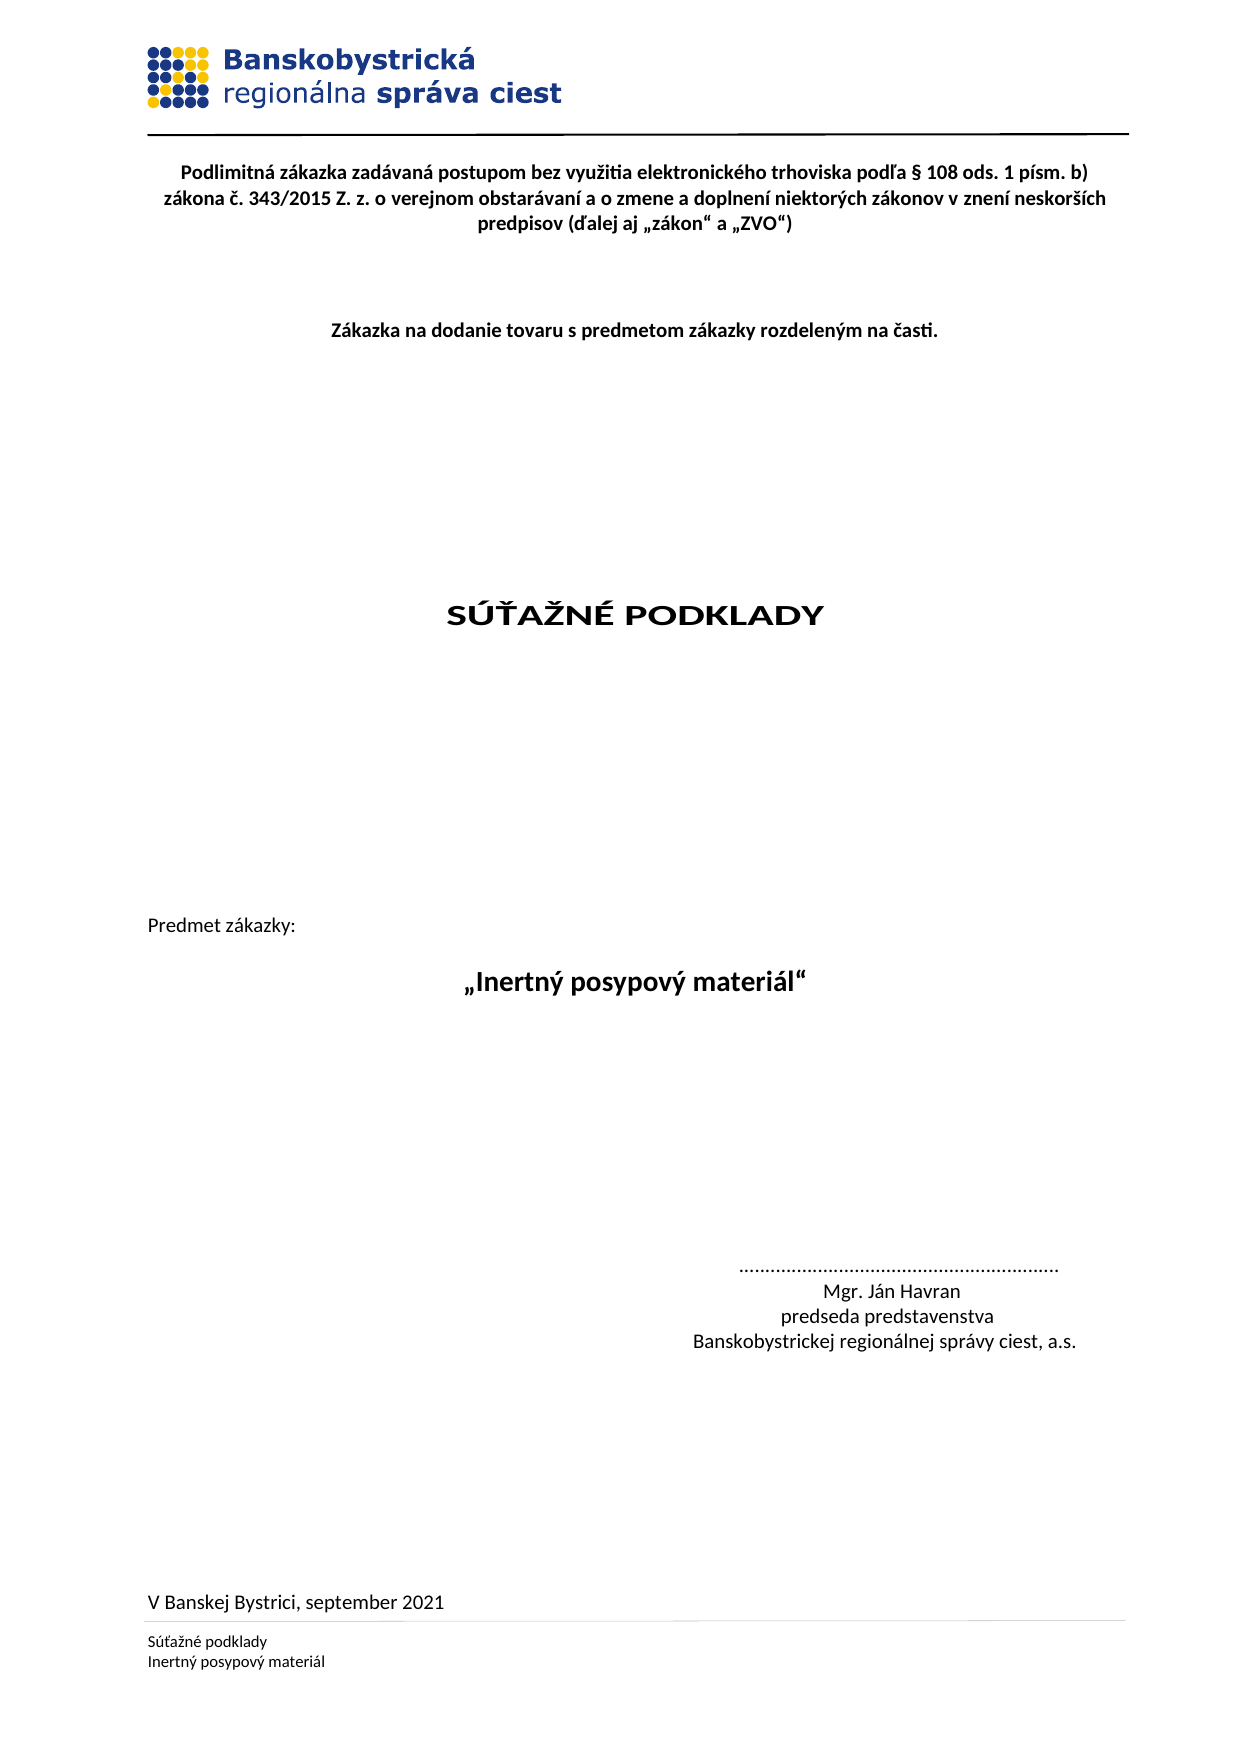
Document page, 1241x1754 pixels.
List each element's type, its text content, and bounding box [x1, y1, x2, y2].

text Banskobystrickej regionálnej správy ciest, a.s. [591, 1329, 1122, 1354]
text V Banskej Bystrici, september 2021 [148, 1589, 1122, 1615]
text Mgr. Ján Havran [738, 1278, 1122, 1303]
text Zákazka na dodanie tovaru s predmetom zákazky rozdeleným na časti. [148, 317, 1122, 342]
text „Inertný posypový materiál“ [148, 963, 1122, 998]
text ............................................................. [665, 1252, 1122, 1278]
text Predmet zákazky: [148, 912, 1122, 937]
text predseda predstavenstva [665, 1303, 1122, 1329]
text Podlimitná zákazka zadávaná postupom bez využitia elektronického trhoviska podľa § 108 ods. 1 písm. b) zákona č. 343/2015 Z. z. o verejnom obstarávaní a o zmene a doplnení niektorých zákonov v znení neskorších predpisov (ďalej aj „zákon“ a „ZVO“) [148, 159, 1122, 236]
subtitle SÚŤAŽNÉ PODKLADY [148, 597, 1122, 632]
